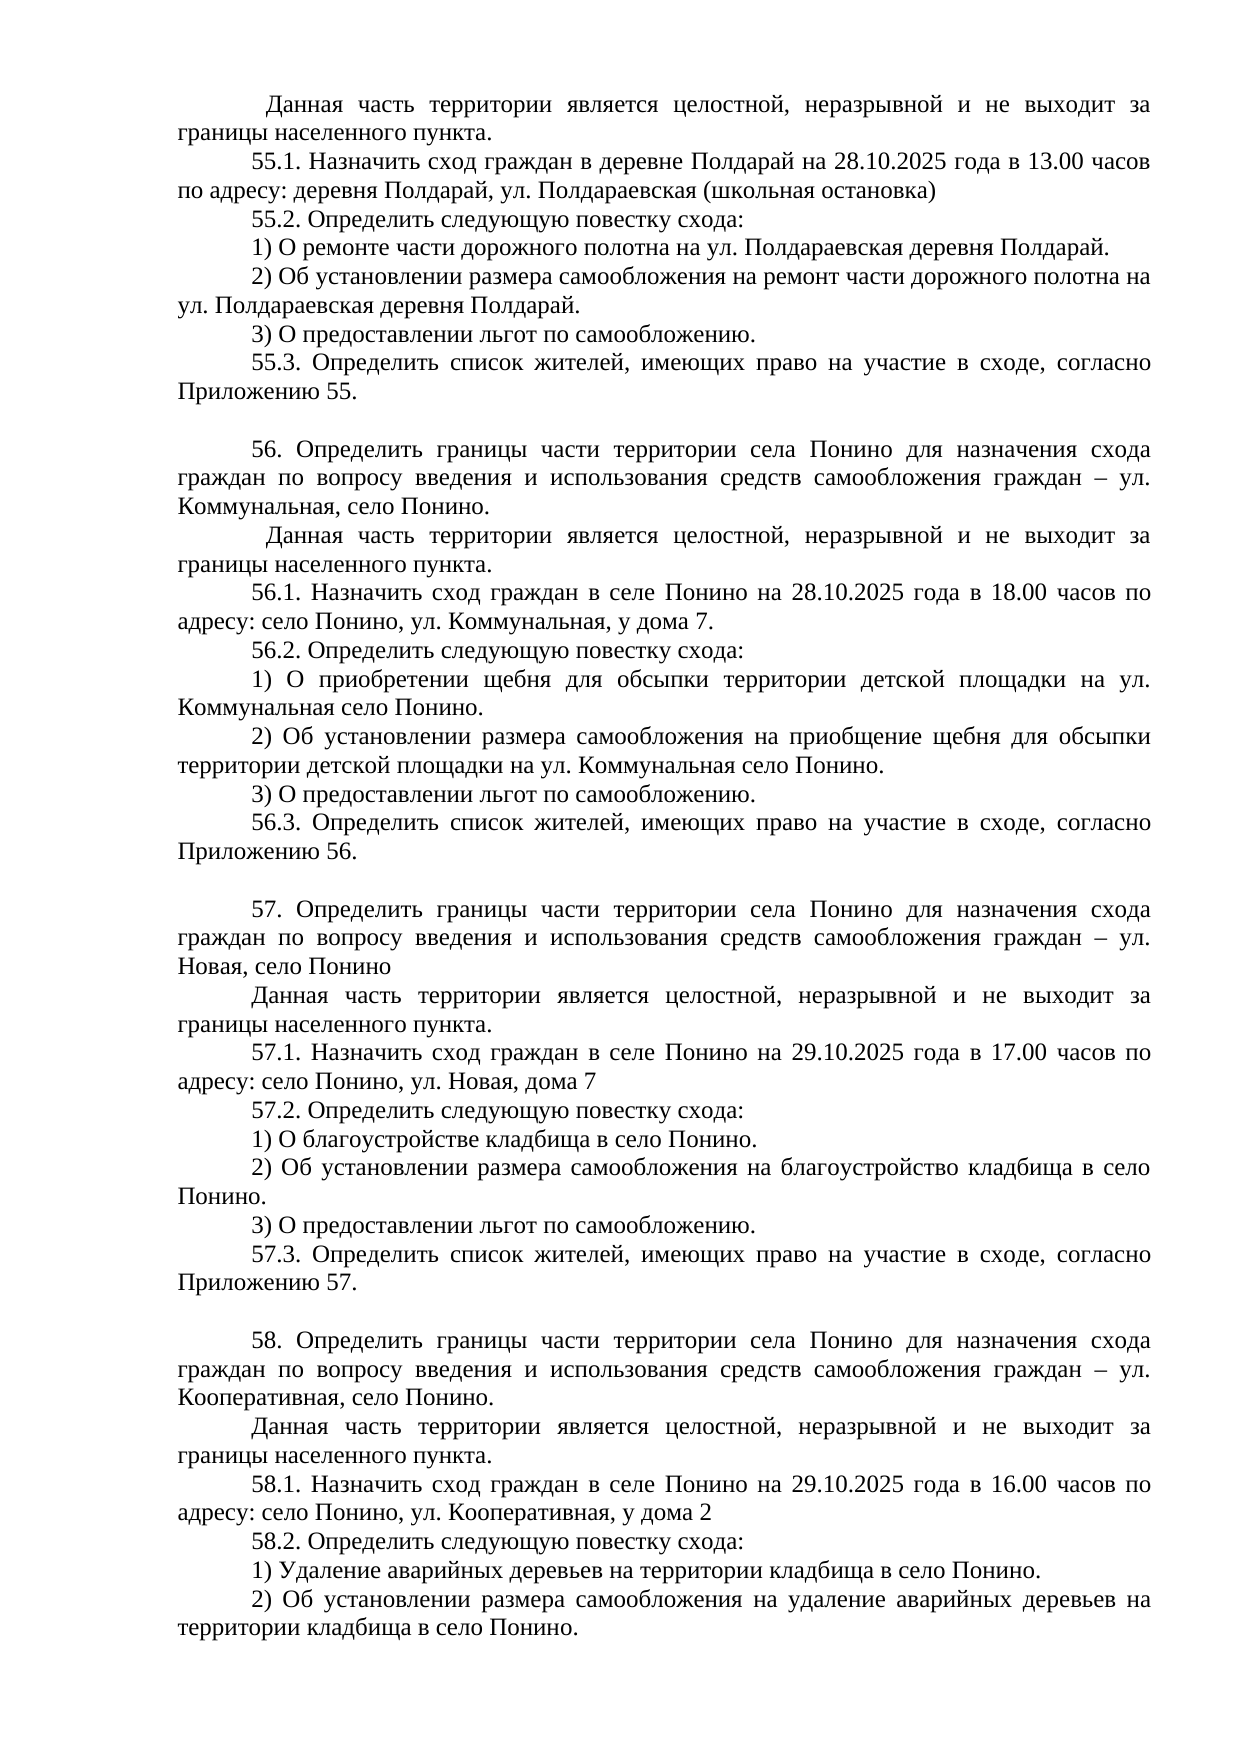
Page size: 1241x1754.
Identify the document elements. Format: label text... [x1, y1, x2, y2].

text 3) О предоставлении льгот по самообложению. [177, 779, 1152, 807]
text Данная часть территории является целостной, неразрывной и не выходит за границы населенного пункта. [177, 520, 1152, 577]
text 1) О благоустройстве кладбища в село Понино. [177, 1124, 1152, 1152]
text 57.2. Определить следующую повестку схода: [177, 1095, 1152, 1124]
text 55.2. Определить следующую повестку схода: [177, 204, 1152, 232]
text 57. Определить границы части территории села Понино для назначения схода граждан по вопросу введения и использования средств самообложения граждан – ул. Новая, село Понино [177, 894, 1152, 980]
text 1) Удаление аварийных деревьев на территории кладбища в село Понино. [177, 1555, 1152, 1584]
text 58.1. Назначить сход граждан в селе Понино на 29.10.2025 года в 16.00 часов по адресу: село Понино, ул. Кооперативная, у дома 2 [177, 1469, 1152, 1526]
text Данная часть территории является целостной, неразрывной и не выходит за границы населенного пункта. [177, 980, 1152, 1037]
text 57.1. Назначить сход граждан в селе Понино на 29.10.2025 года в 17.00 часов по адресу: село Понино, ул. Новая, дома 7 [177, 1037, 1152, 1095]
text 55.1. Назначить сход граждан в деревне Полдарай на 28.10.2025 года в 13.00 часов по адресу: деревня Полдарай, ул. Полдараевская (школьная остановка) [177, 146, 1152, 204]
text 2) Об установлении размера самообложения на благоустройство кладбища в село Понино. [177, 1152, 1152, 1210]
text 58. Определить границы части территории села Понино для назначения схода граждан по вопросу введения и использования средств самообложения граждан – ул. Кооперативная, село Понино. [177, 1325, 1152, 1411]
text 56. Определить границы части территории села Понино для назначения схода граждан по вопросу введения и использования средств самообложения граждан – ул. Коммунальная, село Понино. [177, 434, 1152, 520]
text 3) О предоставлении льгот по самообложению. [177, 1210, 1152, 1239]
text Данная часть территории является целостной, неразрывной и не выходит за границы населенного пункта. [177, 1411, 1152, 1469]
text 2) Об установлении размера самообложения на удаление аварийных деревьев на территории кладбища в село Понино. [177, 1584, 1152, 1641]
text 56.2. Определить следующую повестку схода: [177, 635, 1152, 664]
text 58.2. Определить следующую повестку схода: [177, 1526, 1152, 1555]
text 56.1. Назначить сход граждан в селе Понино на 28.10.2025 года в 18.00 часов по адресу: село Понино, ул. Коммунальная, у дома 7. [177, 577, 1152, 635]
text 1) О приобретении щебня для обсыпки территории детской площадки на ул. Коммунальная село Понино. [177, 664, 1152, 721]
text 55.3. Определить список жителей, имеющих право на участие в сходе, согласно Приложению 55. [177, 347, 1152, 405]
text 1) О ремонте части дорожного полотна на ул. Полдараевская деревня Полдарай. [177, 232, 1152, 261]
text Данная часть территории является целостной, неразрывной и не выходит за границы населенного пункта. [177, 89, 1152, 146]
text 2) Об установлении размера самообложения на приобщение щебня для обсыпки территории детской площадки на ул. Коммунальная село Понино. [177, 721, 1152, 779]
text 57.3. Определить список жителей, имеющих право на участие в сходе, согласно Приложению 57. [177, 1239, 1152, 1296]
text 56.3. Определить список жителей, имеющих право на участие в сходе, согласно Приложению 56. [177, 807, 1152, 865]
text 3) О предоставлении льгот по самообложению. [177, 319, 1152, 347]
text 2) Об установлении размера самообложения на ремонт части дорожного полотна на ул. Полдараевская деревня Полдарай. [177, 261, 1152, 319]
